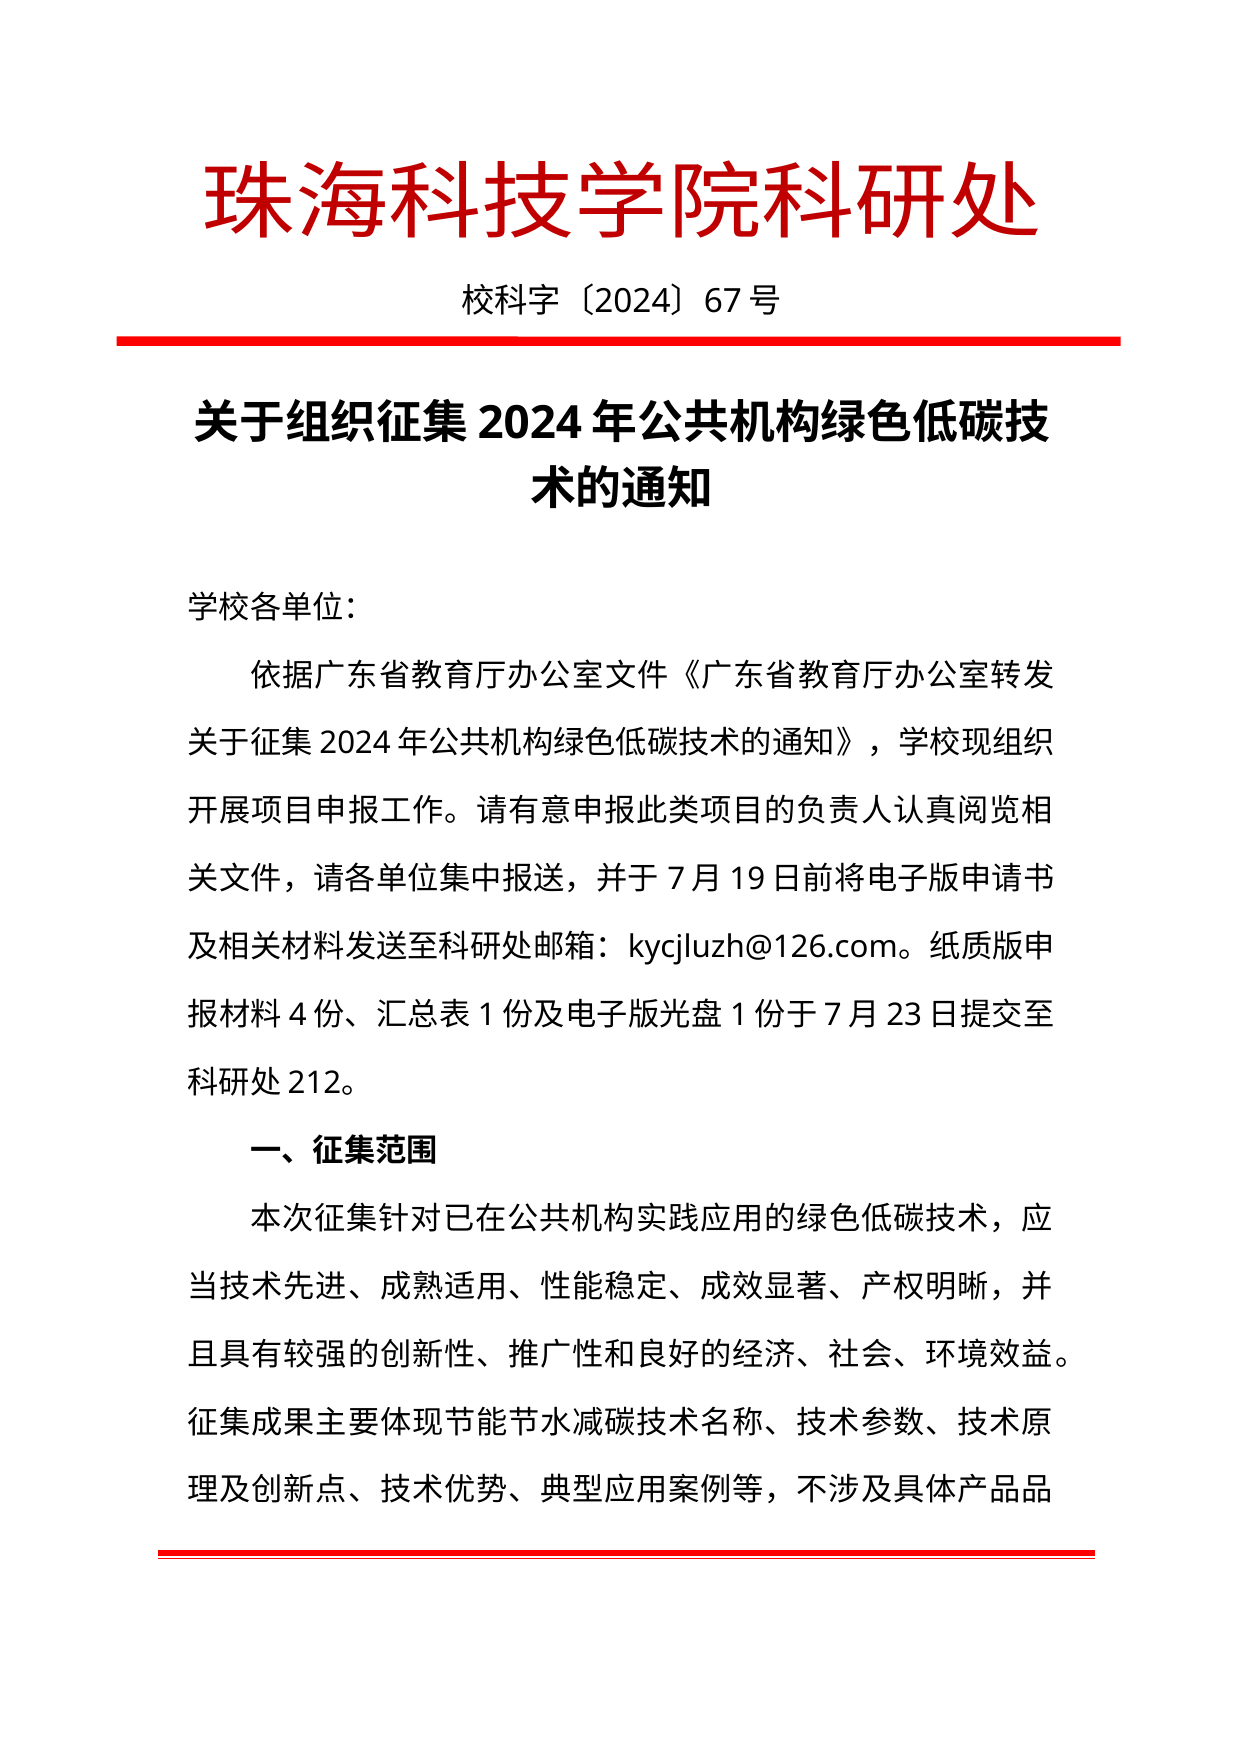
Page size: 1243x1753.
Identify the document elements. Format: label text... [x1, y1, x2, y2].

text 校科字〔2024〕67号 [187, 277, 1055, 323]
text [187, 1193, 1055, 1510]
list 征集范围 [187, 1126, 1055, 1171]
text 依据广东省教育厅办公室文件《广东省教育厅办公室转发关于征集2024年公共机构绿色低碳技术的通知》，学校现组织开展项目申报工作。请有意申报此类项目的负责人认真阅览相关文件，请各单位集中报送，并于7月19日前将电子版申请书及相关材料发送至科研处邮箱：kycjluzh@126.com。纸质版申报材料4份、汇总表1份及电子版光盘1份于7月23日提交至科研处212。 [187, 650, 1055, 1103]
text 关于组织征集2024年公共机构绿色低碳技术的通知 [187, 385, 1055, 518]
text 学校各单位： [187, 582, 1055, 627]
text 珠海科技学院科研处 [187, 150, 1055, 252]
